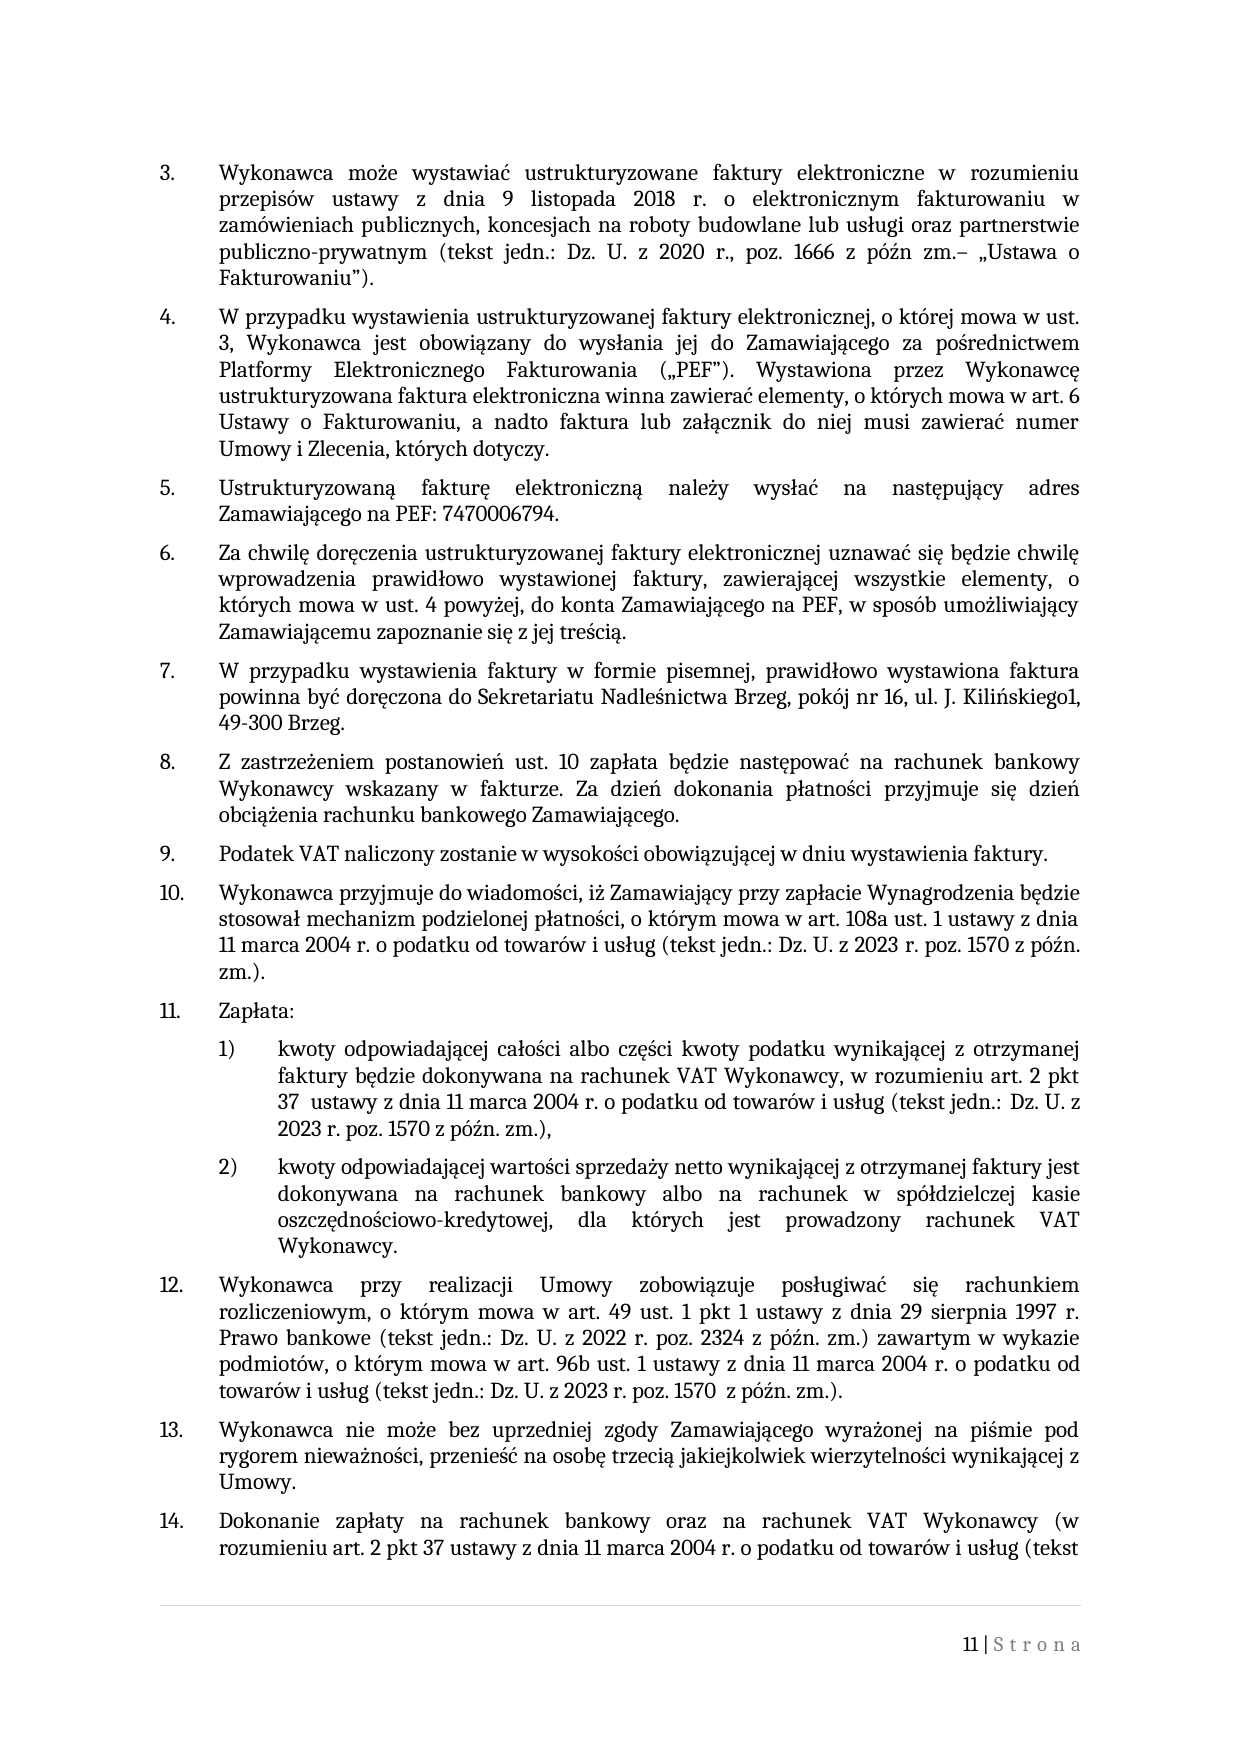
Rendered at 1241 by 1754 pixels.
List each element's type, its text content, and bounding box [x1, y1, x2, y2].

list Wykonawca nie może bez uprzedniej zgody Zamawiającego wyrażonej na piśmie pod rygorem nieważności, przenieść na osobę trzecią jakiejkolwiek wierzytelności wynikającej z Umowy. [159, 1416, 1081, 1495]
text 1) kwoty odpowiadającej całości albo części kwoty podatku wynikającej z otrzymanej faktury będzie dokonywana na rachunek VAT Wykonawcy, w rozumieniu art. 2 pkt 37 ustawy z dnia 11 marca 2004 r. o podatku od towarów i usług (tekst jedn.: Dz. U. z 2023 r. poz. 1570 z późn. zm.), [218, 1036, 1081, 1142]
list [159, 1508, 1081, 1561]
list Podatek VAT naliczony zostanie w wysokości obowiązującej w dniu wystawienia faktury. [159, 841, 1081, 867]
list Z zastrzeżeniem postanowień ust. 10 zapłata będzie następować na rachunek bankowy Wykonawcy wskazany w fakturze. Za dzień dokonania płatności przyjmuje się dzień obciążenia rachunku bankowego Zamawiającego. [159, 749, 1081, 828]
list Ustrukturyzowaną fakturę elektroniczną należy wysłać na następujący adres Zamawiającego na PEF: 7470006794. [159, 474, 1081, 527]
list Zapłata: [159, 997, 1081, 1024]
list W przypadku wystawienia ustrukturyzowanej faktury elektronicznej, o której mowa w ust. 3, Wykonawca jest obowiązany do wysłania jej do Zamawiającego za pośrednictwem Platformy Elektronicznego Fakturowania („PEF”). Wystawiona przez Wykonawcę ustrukturyzowana faktura elektroniczna winna zawierać elementy, o których mowa w art. 6 Ustawy o Fakturowaniu, a nadto faktura lub załącznik do niej musi zawierać numer Umowy i Zlecenia, których dotyczy. [159, 304, 1081, 462]
list Wykonawca przy realizacji Umowy zobowiązuje posługiwać się rachunkiem rozliczeniowym, o którym mowa w art. 49 ust. 1 pkt 1 ustawy z dnia 29 sierpnia 1997 r. Prawo bankowe (tekst jedn.: Dz. U. z 2022 r. poz. 2324 z późn. zm.) zawartym w wykazie podmiotów, o którym mowa w art. 96b ust. 1 ustawy z dnia 11 marca 2004 r. o podatku od towarów i usług (tekst jedn.: Dz. U. z 2023 r. poz. 1570 z późn. zm.). [159, 1272, 1081, 1404]
list W przypadku wystawienia faktury w formie pisemnej, prawidłowo wystawiona faktura powinna być doręczona do Sekretariatu Nadleśnictwa Brzeg, pokój nr 16, ul. J. Kilińskiego1, 49-300 Brzeg. [159, 657, 1081, 737]
list Wykonawca przyjmuje do wiadomości, iż Zamawiający przy zapłacie Wynagrodzenia będzie stosował mechanizm podzielonej płatności, o którym mowa w art. 108a ust. 1 ustawy z dnia 11 marca 2004 r. o podatku od towarów i usług (tekst jedn.: Dz. U. z 2023 r. poz. 1570 z późn. zm.). [159, 879, 1081, 985]
list Wykonawca może wystawiać ustrukturyzowane faktury elektroniczne w rozumieniu przepisów ustawy z dnia 9 listopada 2018 r. o elektronicznym fakturowaniu w zamówieniach publicznych, koncesjach na roboty budowlane lub usługi oraz partnerstwie publiczno-prywatnym (tekst jedn.: Dz. U. z 2020 r., poz. 1666 z późn zm.– „Ustawa o Fakturowaniu”). [159, 159, 1081, 291]
list Za chwilę doręczenia ustrukturyzowanej faktury elektronicznej uznawać się będzie chwilę wprowadzenia prawidłowo wystawionej faktury, zawierającej wszystkie elementy, o których mowa w ust. 4 powyżej, do konta Zamawiającego na PEF, w sposób umożliwiający Zamawiającemu zapoznanie się z jej treścią. [159, 539, 1081, 645]
text 2) kwoty odpowiadającej wartości sprzedaży netto wynikającej z otrzymanej faktury jest dokonywana na rachunek bankowy albo na rachunek w spółdzielczej kasie oszczędnościowo-kredytowej, dla których jest prowadzony rachunek VAT Wykonawcy. [218, 1154, 1081, 1259]
